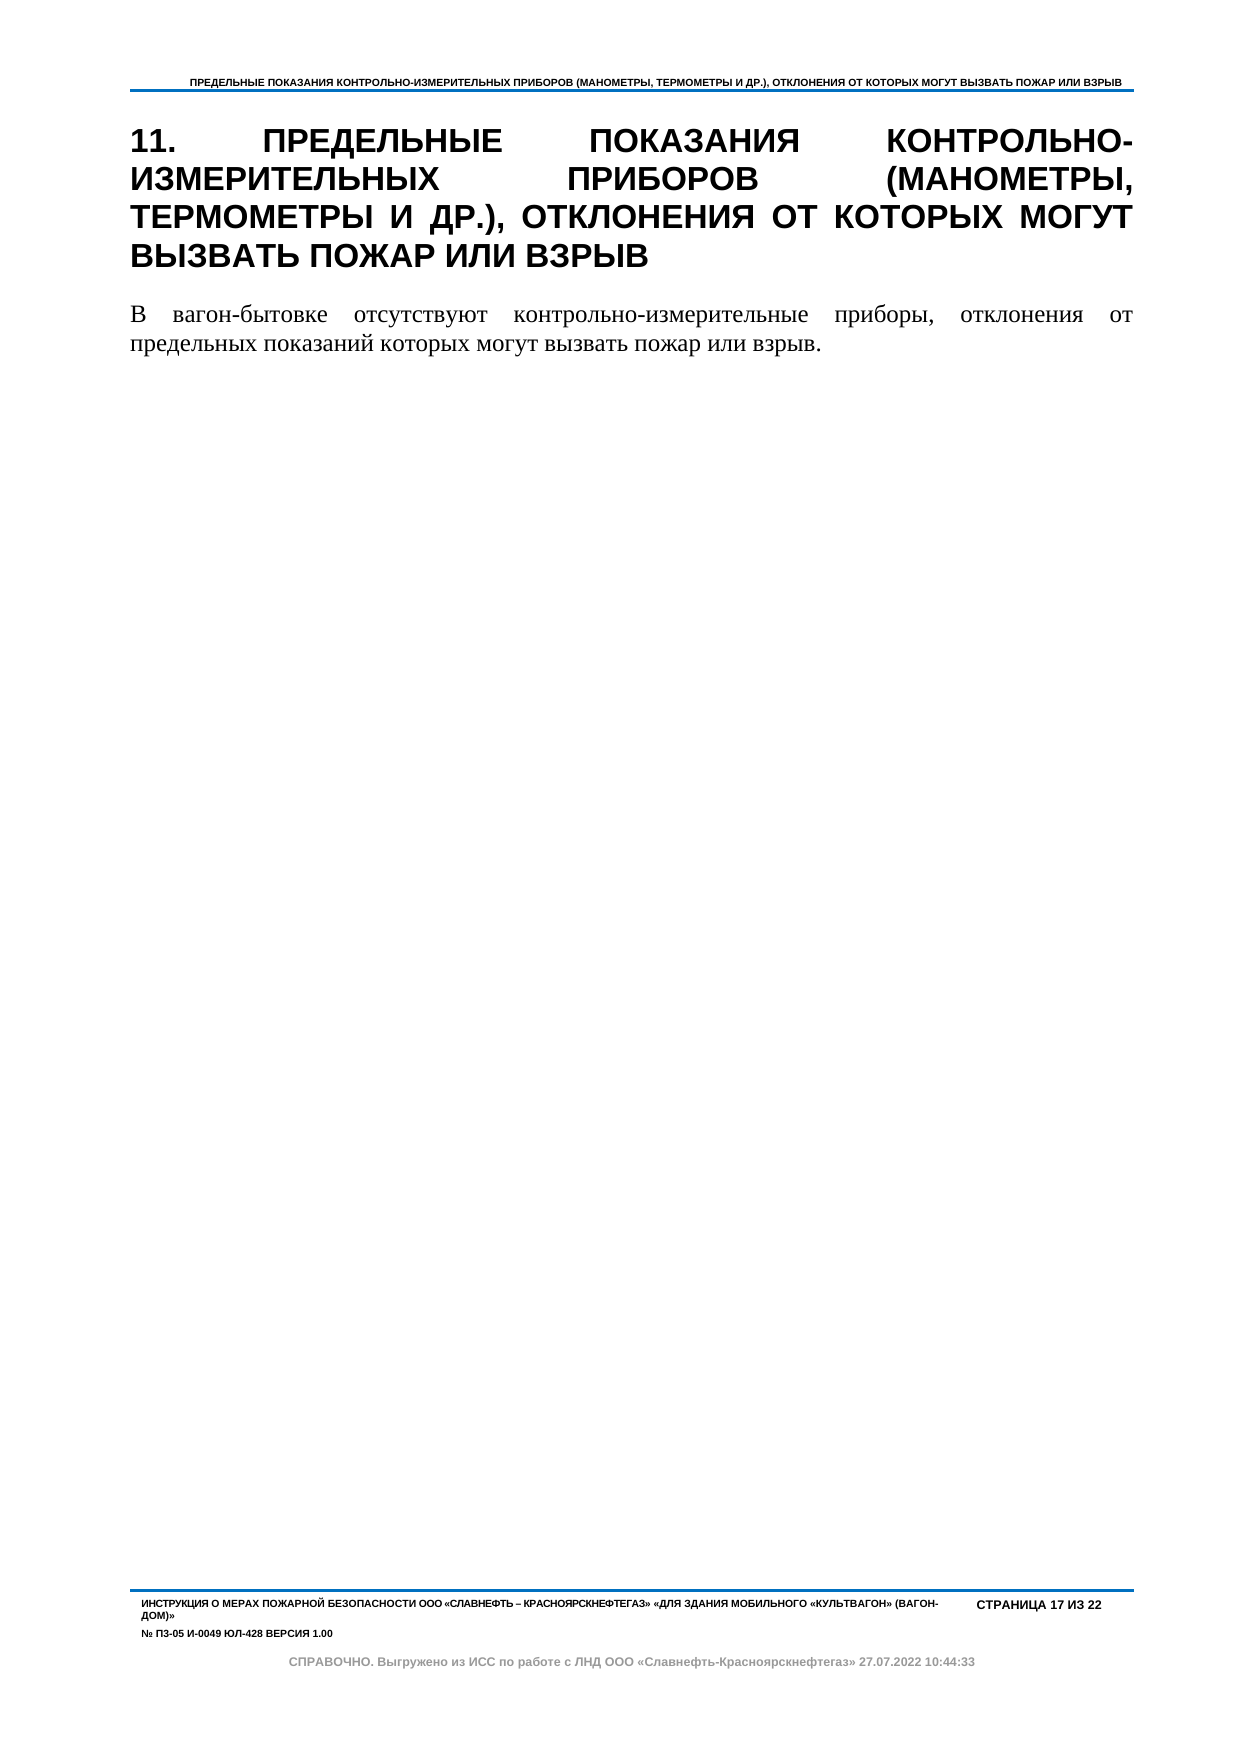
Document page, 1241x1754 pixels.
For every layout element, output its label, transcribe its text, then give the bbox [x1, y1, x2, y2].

subtitle 11. ПРЕДЕЛЬНЫЕ ПОКАЗАНИЯ КОНТРОЛЬНО-ИЗМЕРИТЕЛЬНЫХ ПРИБОРОВ (МАНОМЕТРЫ, ТЕРМОМЕТРЫ И ДР.), ОТКЛОНЕНИЯ ОТ КОТОРЫХ МОГУТ ВЫЗВАТЬ ПОЖАР ИЛИ ВЗРЫВ [130, 121, 1134, 274]
text В вагон-бытовке отсутствуют контрольно-измерительные приборы, отклонения от предельных показаний которых могут вызвать пожар или взрыв. [130, 299, 1134, 357]
